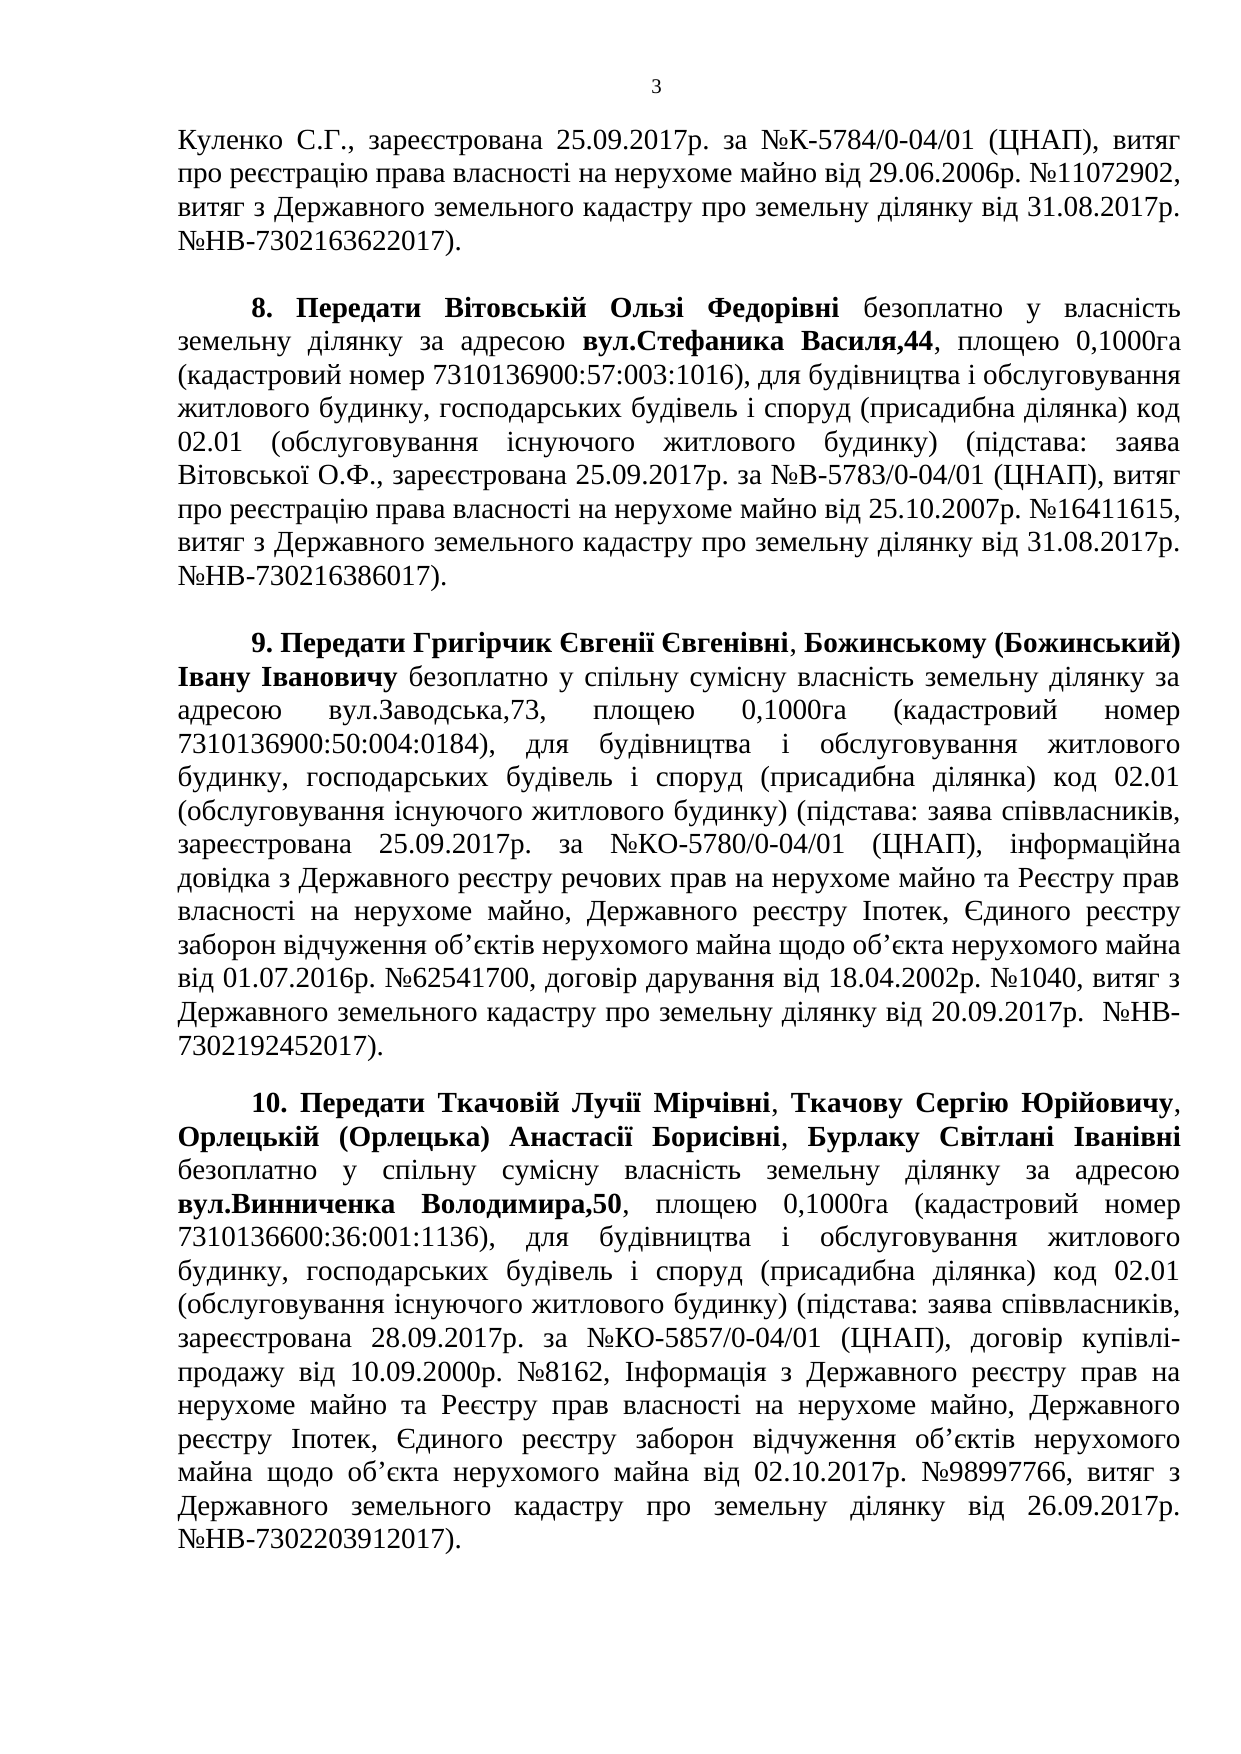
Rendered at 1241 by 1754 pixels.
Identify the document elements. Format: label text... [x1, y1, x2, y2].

text 9. Передати Григірчик Євгенії Євгенівні, Божинському (Божинський) Івану Івановичу безоплатно у спільну сумісну власність земельну ділянку за адресою вул.Заводська,73, площею 0,1000га (кадастровий номер 7310136900:50:004:0184), для будівництва і обслуговування житлового будинку, господарських будівель і споруд (присадибна ділянка) код 02.01 (обслуговування існуючого житлового будинку) (підстава: заява співвласників, зареєстрована 25.09.2017р. за №КО-5780/0-04/01 (ЦНАП), інформаційна довідка з Державного реєстру речових прав на нерухоме майно та Реєстру прав власності на нерухоме майно, Державного реєстру Іпотек, Єдиного реєстру заборон відчуження об’єктів нерухомого майна щодо об’єкта нерухомого майна від 01.07.2016р. №62541700, договір дарування від 18.04.2002р. №1040, витяг з Державного земельного кадастру про земельну ділянку від 20.09.2017р. №НВ-7302192452017). [177, 625, 1181, 1061]
text 8. Передати Вітовській Ользі Федорівні безоплатно у власність земельну ділянку за адресою вул.Стефаника Василя,44, площею 0,1000га (кадастровий номер 7310136900:57:003:1016), для будівництва і обслуговування житлового будинку, господарських будівель і споруд (присадибна ділянка) код 02.01 (обслуговування існуючого житлового будинку) (підстава: заява Вітовської О.Ф., зареєстрована 25.09.2017р. за №В-5783/0-04/01 (ЦНАП), витяг про реєстрацію права власності на нерухоме майно від 25.10.2007р. №16411615, витяг з Державного земельного кадастру про земельну ділянку від 31.08.2017р. №НВ-730216386017). [177, 290, 1181, 592]
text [177, 98, 1181, 256]
text 10. Передати Ткачовій Лучії Мірчівні, Ткачову Сергію Юрійовичу, Орлецькій (Орлецька) Анастасії Борисівні, Бурлаку Світлані Іванівні безоплатно у спільну сумісну власність земельну ділянку за адресою вул.Винниченка Володимира,50, площею 0,1000га (кадастровий номер 7310136600:36:001:1136), для будівництва і обслуговування житлового будинку, господарських будівель і споруд (присадибна ділянка) код 02.01 (обслуговування існуючого житлового будинку) (підстава: заява співвласників, зареєстрована 28.09.2017р. за №КО-5857/0-04/01 (ЦНАП), договір купівлі-продажу від 10.09.2000р. №8162, Інформація з Державного реєстру прав на нерухоме майно та Реєстру прав власності на нерухоме майно, Державного реєстру Іпотек, Єдиного реєстру заборон відчуження об’єктів нерухомого майна щодо об’єкта нерухомого майна від 02.10.2017р. №98997766, витяг з Державного земельного кадастру про земельну ділянку від 26.09.2017р. №НВ-7302203912017). [177, 1085, 1181, 1555]
